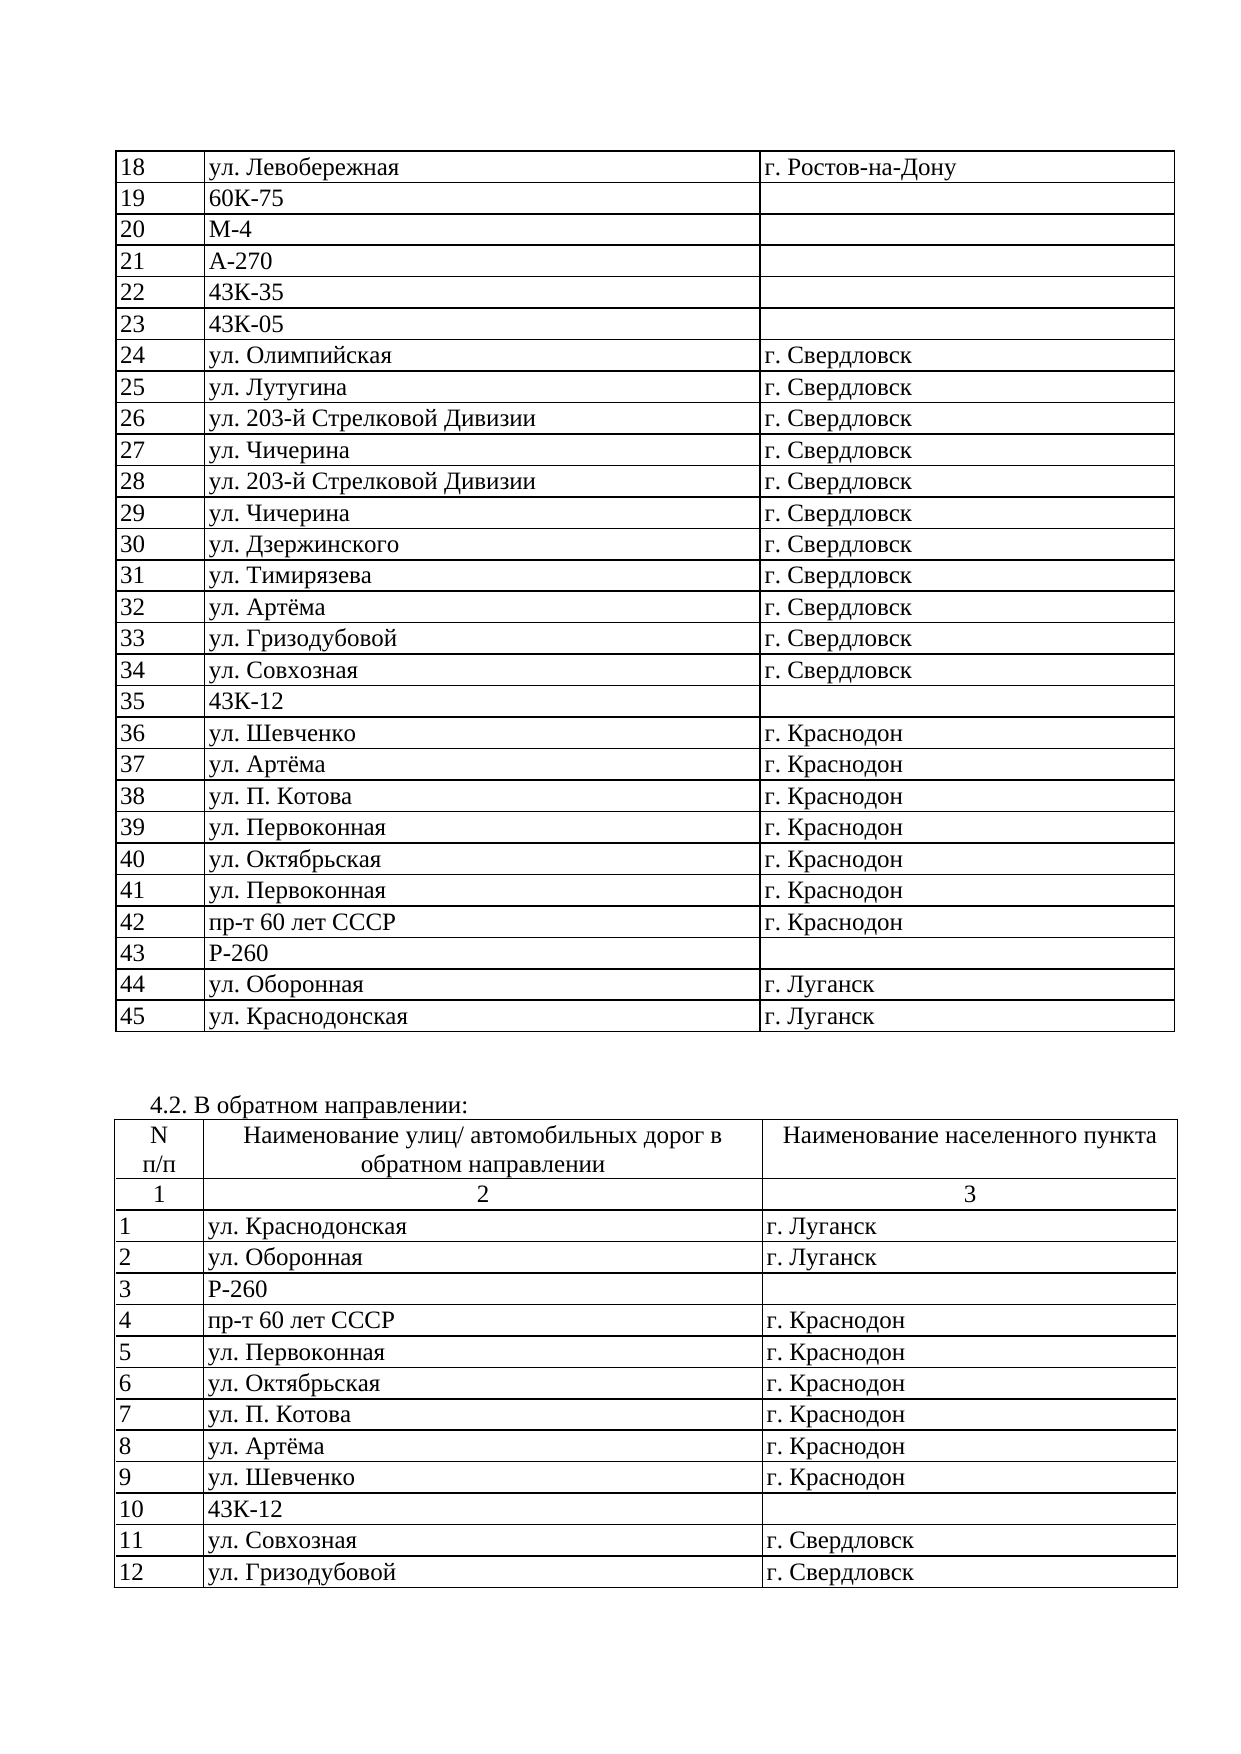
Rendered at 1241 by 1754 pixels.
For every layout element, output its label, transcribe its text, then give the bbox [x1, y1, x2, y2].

table_cell 39 [117, 812, 204, 842]
table_cell ул. Дзержинского [205, 529, 759, 559]
table_cell 4 [115, 1305, 203, 1335]
table_cell г. Свердловск [761, 372, 1174, 402]
table_cell ул. Краснодонская [204, 1211, 762, 1241]
table_cell г. Краснодон [763, 1461, 1177, 1492]
table_cell [761, 215, 1174, 244]
table_cell ул. Артёма [204, 1431, 762, 1461]
table_cell г. Свердловск [761, 655, 1174, 685]
table_cell [761, 686, 1174, 716]
table_cell ул. Гризодубовой [204, 1557, 762, 1587]
table_cell 8 [115, 1430, 203, 1461]
table_cell ул. Совхозная [204, 1525, 762, 1555]
table_cell 21 [117, 246, 204, 276]
table_cell [763, 1492, 1177, 1524]
table_cell ул. Гризодубовой [205, 623, 759, 653]
table_cell г. Свердловск [761, 592, 1174, 622]
table_cell 11 [115, 1525, 203, 1555]
table_cell 34 [117, 655, 204, 685]
table_cell г. Краснодон [761, 907, 1174, 936]
table_cell г. Свердловск [761, 340, 1174, 370]
table_cell 1 [115, 1210, 203, 1241]
table_cell ул. П. Котова [204, 1400, 762, 1429]
table_cell г. Краснодон [763, 1335, 1177, 1366]
table_cell [763, 1272, 1177, 1303]
table_cell г. Луганск [761, 970, 1174, 999]
table_cell 30 [117, 529, 204, 559]
table_cell г. Свердловск [761, 498, 1174, 527]
table_cell 18 [117, 152, 204, 181]
table_cell 23 [117, 309, 204, 339]
table_cell г. Краснодон [763, 1429, 1177, 1461]
table_cell г. Ростов-на-Дону [761, 152, 1174, 181]
table_cell г. Свердловск [761, 623, 1174, 653]
table_cell 10 [115, 1493, 203, 1524]
text 4.2. В обратном направлении: [150, 1090, 1090, 1119]
table_cell 5 [115, 1336, 203, 1366]
table_cell [761, 309, 1174, 339]
table_cell Р-260 [205, 938, 759, 968]
table_cell 3 [115, 1273, 203, 1303]
table_cell 42 [117, 907, 204, 936]
table_cell 37 [117, 749, 204, 779]
table_cell ул. Октябрьская [205, 844, 759, 873]
table_cell 25 [117, 372, 204, 402]
table_cell 29 [117, 498, 204, 527]
table_cell Р-260 [204, 1274, 762, 1303]
table_cell ул. П. Котова [205, 781, 759, 811]
table_cell ул. Первоконная [204, 1337, 762, 1366]
table_cell 38 [117, 781, 204, 811]
table_cell ул. Оборонная [205, 970, 759, 999]
table_cell г. Краснодон [763, 1366, 1177, 1398]
table_cell ул. Шевченко [204, 1462, 762, 1492]
table_cell 20 [117, 215, 204, 244]
table_cell г. Краснодон [761, 749, 1174, 779]
table_cell ул. Краснодонская [205, 1001, 759, 1031]
table_cell г. Краснодон [761, 812, 1174, 842]
table_cell 44 [117, 970, 204, 999]
table_cell г. Свердловск [761, 435, 1174, 464]
table_cell ул. 203-й Стрелковой Дивизии [205, 466, 759, 496]
table_cell 32 [117, 592, 204, 622]
table_cell г. Краснодон [761, 781, 1174, 811]
table_cell ул. 203-й Стрелковой Дивизии [205, 403, 759, 433]
table_cell 19 [117, 183, 204, 213]
table_cell 43К-35 [205, 277, 759, 307]
table_cell г. Свердловск [761, 466, 1174, 496]
table_cell 60К-75 [205, 183, 759, 213]
table_cell ул. Артёма [205, 592, 759, 622]
table_cell М-4 [205, 215, 759, 244]
table_cell 12 [115, 1556, 203, 1587]
table_cell 41 [117, 875, 204, 905]
table_cell ул. Оборонная [204, 1242, 762, 1272]
table_cell 2 [115, 1242, 203, 1272]
table_cell г. Краснодон [761, 844, 1174, 873]
table_cell А-270 [205, 246, 759, 276]
table_cell г. Свердловск [763, 1524, 1177, 1555]
table_cell ул. Шевченко [205, 718, 759, 748]
table_cell 35 [117, 686, 204, 716]
table_cell ул. Тимирязева [205, 561, 759, 590]
table_cell 22 [117, 277, 204, 307]
table_cell [761, 246, 1174, 276]
table_cell ул. Левобережная [205, 152, 759, 181]
table_cell ул. Чичерина [205, 435, 759, 464]
table_cell ул. Чичерина [205, 498, 759, 527]
table_cell ул. Совхозная [205, 655, 759, 685]
table_cell 27 [117, 435, 204, 464]
table_cell 1 [115, 1179, 203, 1209]
table_cell 43К-12 [205, 686, 759, 716]
table_cell ул. Октябрьская [204, 1368, 762, 1398]
table_cell 24 [117, 340, 204, 370]
table_cell 43К-12 [204, 1494, 762, 1524]
table_header Наименование населенного пункта [763, 1120, 1177, 1178]
table_cell г. Свердловск [761, 529, 1174, 559]
table_cell г. Краснодон [763, 1304, 1177, 1335]
table_cell г. Краснодон [763, 1398, 1177, 1429]
table_cell г. Луганск [763, 1241, 1177, 1272]
table_cell 43 [117, 938, 204, 968]
table_header Наименование улиц/ автомобильных дорог в обратном направлении [204, 1120, 762, 1178]
table_cell ул. Олимпийская [205, 340, 759, 370]
table_cell г. Свердловск [761, 561, 1174, 590]
table_cell 9 [115, 1462, 203, 1492]
table_cell г. Краснодон [761, 718, 1174, 748]
table_cell [761, 938, 1174, 968]
table_cell г. Краснодон [761, 875, 1174, 905]
table_header N п/п [115, 1120, 203, 1178]
table_cell 40 [117, 844, 204, 873]
table_cell [761, 183, 1174, 213]
table_cell г. Свердловск [761, 403, 1174, 433]
table_cell 28 [117, 466, 204, 496]
table_cell 33 [117, 623, 204, 653]
table_cell ул. Первоконная [205, 875, 759, 905]
table_cell 26 [117, 403, 204, 433]
table_cell 2 [204, 1179, 762, 1209]
table_cell ул. Артёма [205, 749, 759, 779]
table_cell 7 [115, 1399, 203, 1429]
table_cell пр-т 60 лет СССР [205, 907, 759, 936]
table_cell 6 [115, 1368, 203, 1398]
table_cell ул. Лутугина [205, 372, 759, 402]
table_cell г. Свердловск [763, 1555, 1177, 1587]
table_cell г. Луганск [763, 1209, 1177, 1241]
table_cell ул. Первоконная [205, 812, 759, 842]
table_cell 31 [117, 561, 204, 590]
table_cell [761, 277, 1174, 307]
table_cell 36 [117, 718, 204, 748]
table_cell 3 [763, 1178, 1177, 1209]
table_cell 43К-05 [205, 309, 759, 339]
table_cell пр-т 60 лет СССР [204, 1305, 762, 1335]
table_cell 45 [117, 1001, 204, 1031]
table_cell г. Луганск [761, 1001, 1174, 1031]
